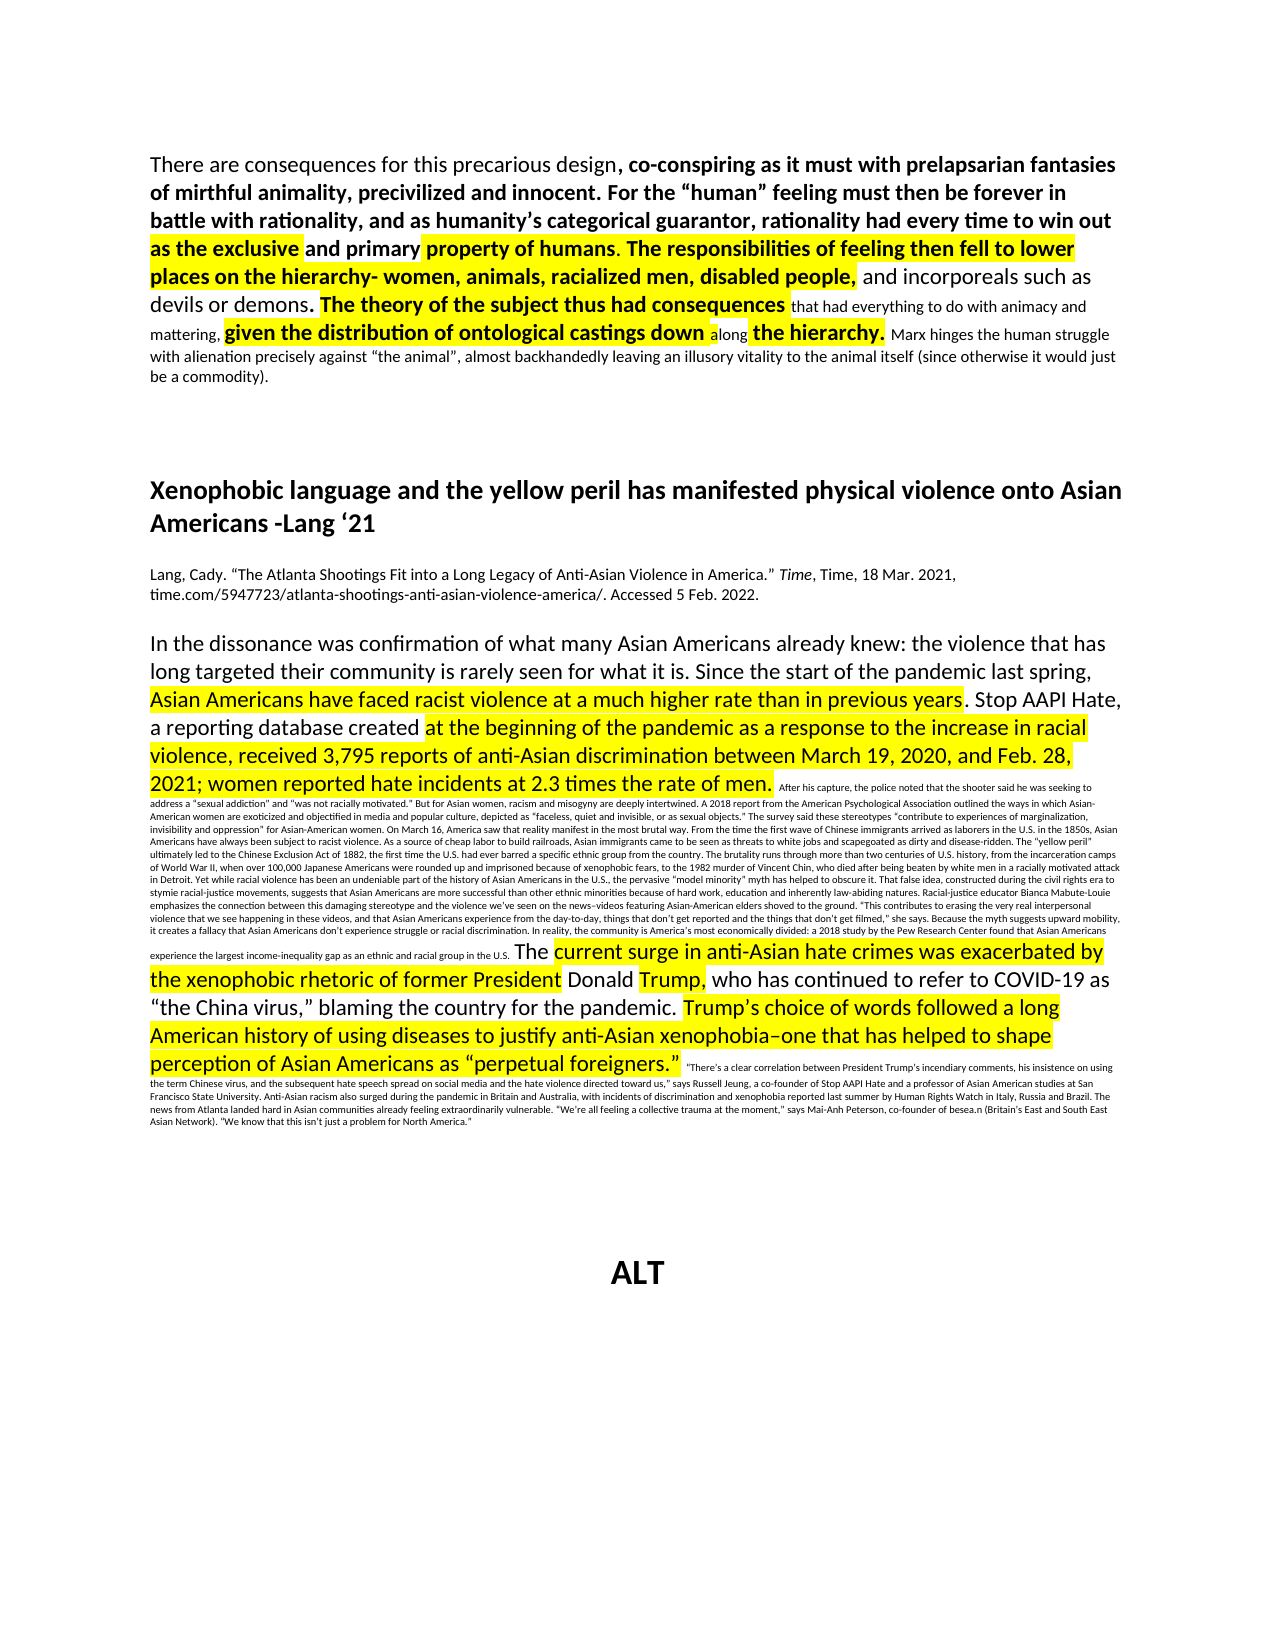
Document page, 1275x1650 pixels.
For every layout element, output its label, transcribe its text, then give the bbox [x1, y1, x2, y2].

text In the dissonance was confirmation of what many Asian Americans already knew: the violence that has long targeted their community is rarely seen for what it is. Since the start of the pandemic last spring, Asian Americans have faced racist violence at a much higher rate than in previous years. Stop AAPI Hate, a reporting database created at the beginning of the pandemic as a response to the increase in racial violence, received 3,795 reports of anti-Asian discrimination between March 19, 2020, and Feb. 28, 2021; women reported hate incidents at 2.3 times the rate of men. After his capture, the police noted that the shooter said he was seeking to address a “sexual addiction” and “was not racially motivated.” But for Asian women, racism and misogyny are deeply intertwined. A 2018 report from the American Psychological Association outlined the ways in which Asian-American women are exoticized and objectified in media and popular culture, depicted as “faceless, quiet and invisible, or as sexual objects.” The survey said these stereotypes “contribute to experiences of marginalization, invisibility and oppression” for Asian-American women. On March 16, America saw that reality manifest in the most brutal way. From the time the first wave of Chinese immigrants arrived as laborers in the U.S. in the 1850s, Asian Americans have always been subject to racist violence. As a source of cheap labor to build railroads, Asian immigrants came to be seen as threats to white jobs and scapegoated as dirty and disease-ridden. The “yellow peril” ultimately led to the Chinese Exclusion Act of 1882, the first time the U.S. had ever barred a specific ethnic group from the country. The brutality runs through more than two centuries of U.S. history, from the incarceration camps of World War II, when over 100,000 Japanese Americans were rounded up and imprisoned because of xenophobic fears, to the 1982 murder of Vincent Chin, who died after being beaten by white men in a racially motivated attack in Detroit. Yet while racial violence has been an undeniable part of the history of Asian Americans in the U.S., the pervasive “model minority” myth has helped to obscure it. That false idea, constructed during the civil rights era to stymie racial-justice movements, suggests that Asian Americans are more successful than other ethnic minorities because of hard work, education and inherently law-abiding natures. Racial-justice educator Bianca Mabute-Louie emphasizes the connection between this damaging stereotype and the violence we’ve seen on the news–videos featuring Asian-American elders shoved to the ground. “This contributes to erasing the very real interpersonal violence that we see happening in these videos, and that Asian Americans experience from the day-to-day, things that don’t get reported and the things that don’t get filmed,” she says. Because the myth suggests upward mobility, it creates a fallacy that Asian Americans don’t experience struggle or racial discrimination. In reality, the community is America’s most economically divided: a 2018 study by the Pew Research Center found that Asian Americans experience the largest income-inequality gap as an ethnic and racial group in the U.S. The current surge in anti-Asian hate crimes was exacerbated by the xenophobic rhetoric of former President Donald Trump, who has continued to refer to COVID-19 as “the China virus,” blaming the country for the pandemic. Trump’s choice of words followed a long American history of using diseases to justify anti-Asian xenophobia–one that has helped to shape perception of Asian Americans as “perpetual foreigners.” “There’s a clear correlation between President Trump’s incendiary comments, his insistence on using the term Chinese virus, and the subsequent hate speech spread on social media and the hate violence directed toward us,” says Russell Jeung, a co-founder of Stop AAPI Hate and a professor of Asian American studies at San Francisco State University. Anti-Asian racism also surged during the pandemic in Britain and Australia, with incidents of discrimination and xenophobia reported last summer by Human Rights Watch in Italy, Russia and Brazil. The news from Atlanta landed hard in Asian communities already feeling extraordinarily vulnerable. “We’re all feeling a collective trauma at the moment,” says Mai-Anh Peterson, co-founder of besea.n (Britain’s East and South East Asian Network). “We know that this isn’t just a problem for North America.” [150, 629, 1125, 1128]
text Xenophobic language and the yellow peril has manifested physical violence onto Asian Americans -Lang ‘21 [150, 473, 1125, 539]
text There are consequences for this precarious design, co-conspiring as it must with prelapsarian fantasies of mirthful animality, precivilized and innocent. For the “human” feeling must then be forever in battle with rationality, and as humanity’s categorical guarantor, rationality had every time to win out as the exclusive and primary property of humans. The responsibilities of feeling then fell to lower places on the hierarchy- women, animals, racialized men, disabled people, and incorporeals such as devils or demons. The theory of the subject thus had consequences that had everything to do with animacy and mattering, given the distribution of ontological castings down along the hierarchy. Marx hinges the human struggle with alienation precisely against “the animal”, almost backhandedly leaving an illusory vitality to the animal itself (since otherwise it would just be a commodity). [150, 150, 1125, 387]
text Lang, Cady. “The Atlanta Shootings Fit into a Long Legacy of Anti-Asian Violence in America.” Time, Time, 18 Mar. 2021, time.com/5947723/atlanta-shootings-anti-asian-violence-america/. Accessed 5 Feb. 2022. [150, 564, 1125, 604]
text ALT [150, 1250, 1125, 1293]
